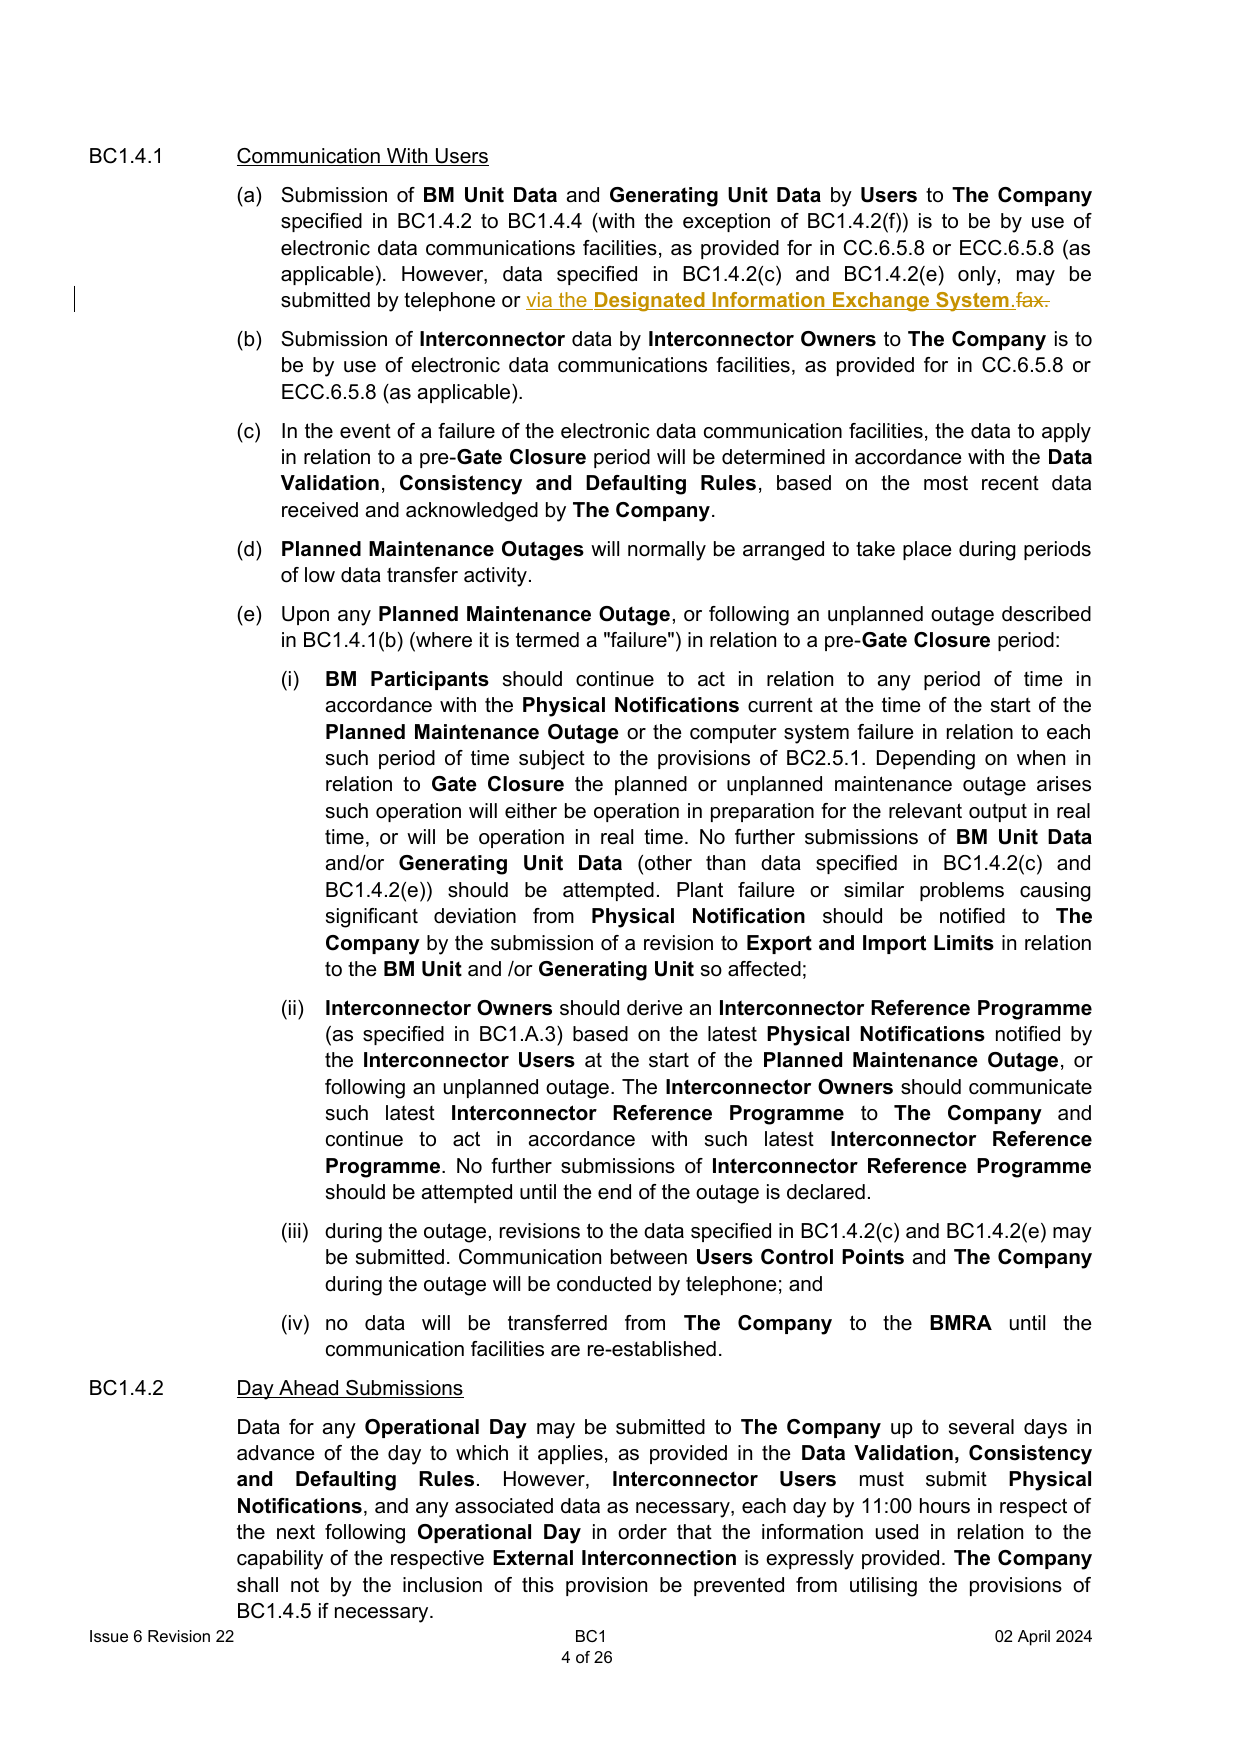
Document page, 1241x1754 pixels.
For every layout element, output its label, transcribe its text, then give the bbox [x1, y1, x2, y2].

text BC1.4.1 Communication With Users [89, 144, 1092, 168]
text Data for any Operational Day may be submitted to The Company up to several days in advance of the day to which it applies, as provided in the Data Validation, Consistency and Defaulting Rules. However, Interconnector Users must submit Physical Notifications, and any associated data as necessary, each day by 11:00 hours in respect of the next following Operational Day in order that the information used in relation to the capability of the respective External Interconnection is expressly provided. The Company shall not by the inclusion of this provision be prevented from utilising the provisions of BC1.4.5 if necessary. [89, 1414, 1092, 1623]
text (e) Upon any Planned Maintenance Outage, or following an unplanned outage described in BC1.4.1(b) (where it is termed a "failure") in relation to a pre-Gate Closure period: [236, 602, 1092, 652]
text BC1.4.2 Day Ahead Submissions [89, 1376, 1092, 1399]
text (iv) no data will be transferred from The Company to the BMRA until the communication facilities are re-established. [281, 1310, 1092, 1361]
text (c) In the event of a failure of the electronic data communication facilities, the data to apply in relation to a pre-Gate Closure period will be determined in accordance with the Data Validation, Consistency and Defaulting Rules, based on the most recent data received and acknowledged by The Company. [236, 418, 1092, 521]
text (i) BM Participants should continue to act in relation to any period of time in accordance with the Physical Notifications current at the time of the start of the Planned Maintenance Outage or the computer system failure in relation to each such period of time subject to the provisions of BC2.5.1. Depending on when in relation to Gate Closure the planned or unplanned maintenance outage arises such operation will either be operation in preparation for the relevant output in real time, or will be operation in real time. No further submissions of BM Unit Data and/or Generating Unit Data (other than data specified in BC1.4.2(c) and BC1.4.2(e)) should be attempted. Plant failure or similar problems causing significant deviation from Physical Notification should be notified to The Company by the submission of a revision to Export and Import Limits in relation to the BM Unit and /or Generating Unit so affected; [281, 667, 1092, 981]
text (b) Submission of Interconnector data by Interconnector Owners to The Company is to be by use of electronic data communications facilities, as provided for in CC.6.5.8 or ECC.6.5.8 (as applicable). [236, 327, 1092, 403]
text (iii) during the outage, revisions to the data specified in BC1.4.2(c) and BC1.4.2(e) may be submitted. Communication between Users Control Points and The Company during the outage will be conducted by telephone; and [281, 1219, 1092, 1296]
text (ii) Interconnector Owners should derive an Interconnector Reference Programme (as specified in BC1.A.3) based on the latest Physical Notifications notified by the Interconnector Users at the start of the Planned Maintenance Outage, or following an unplanned outage. The Interconnector Owners should communicate such latest Interconnector Reference Programme to The Company and continue to act in accordance with such latest Interconnector Reference Programme. No further submissions of Interconnector Reference Programme should be attempted until the end of the outage is declared. [281, 996, 1092, 1204]
text (d) Planned Maintenance Outages will normally be arranged to take place during periods of low data transfer activity. [236, 536, 1092, 587]
text (a) Submission of BM Unit Data and Generating Unit Data by Users to The Company specified in BC1.4.2 to BC1.4.4 (with the exception of BC1.4.2(f)) is to be by use of electronic data communications facilities, as provided for in CC.6.5.8 or ECC.6.5.8 (as applicable). However, data specified in BC1.4.2(c) and BC1.4.2(e) only, may be submitted by telephone or [236, 183, 1092, 312]
